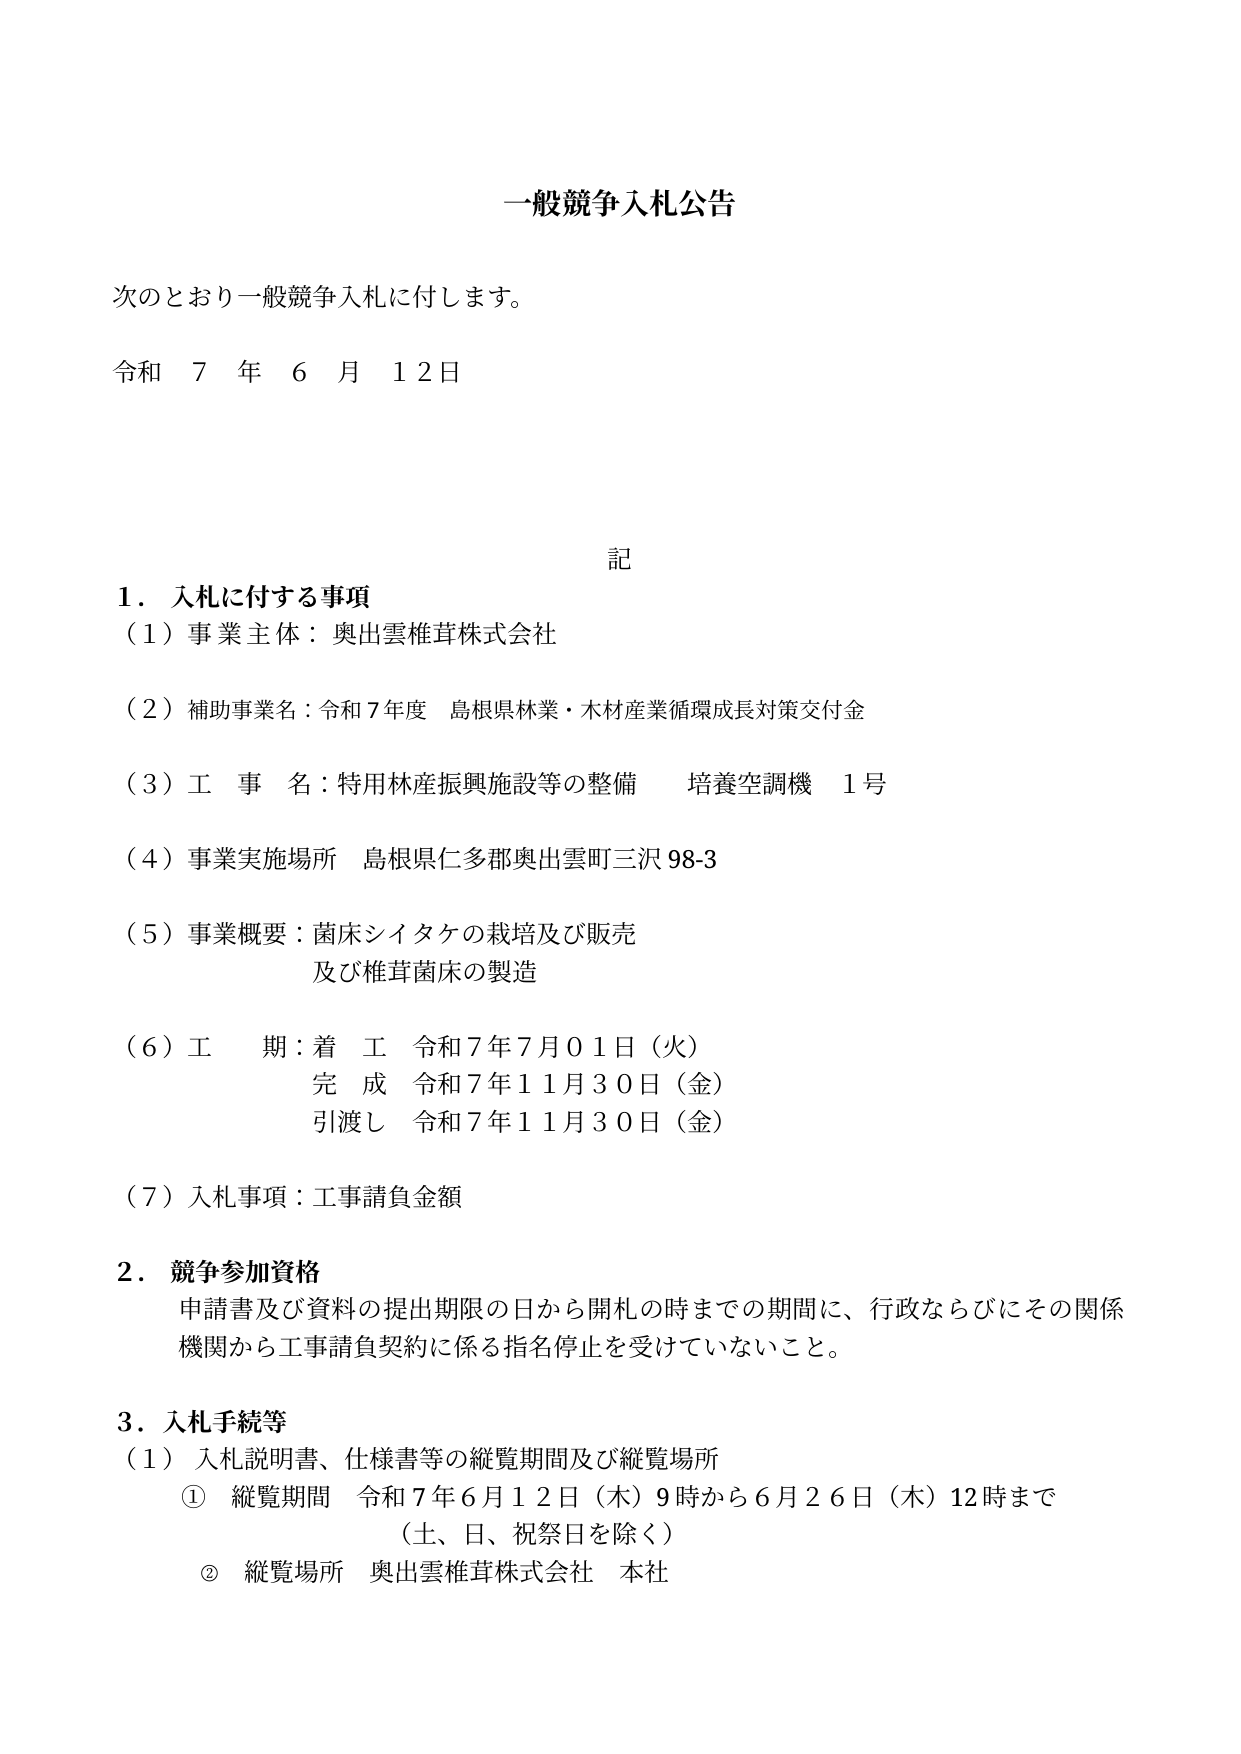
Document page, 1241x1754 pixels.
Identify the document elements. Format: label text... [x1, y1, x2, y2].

text （１）事 業 主 体： 奥出雲椎茸株式会社 [112, 614, 1128, 652]
text （１） 入札説明書、仕様書等の縦覧期間及び縦覧場所 [112, 1439, 1128, 1477]
text ３．入札手続等 [112, 1402, 1128, 1439]
text ① 縦覧期間 令和7年６月１２日（木）9時から６月２６日（木）12時まで [112, 1477, 1128, 1514]
text １. 入札に付する事項 [112, 577, 1128, 614]
text （７）入札事項：工事請負金額 [112, 1177, 1128, 1214]
text 一般競争入札公告 [112, 164, 1128, 239]
text ２. 競争参加資格 [112, 1252, 1128, 1289]
text （４）事業実施場所 島根県仁多郡奥出雲町三沢98-3 [112, 839, 1128, 877]
subtitle 記 [112, 539, 1128, 577]
text （６）工 期：着 工 令和７年７月０１日（火） [112, 1027, 1128, 1064]
text 引渡し 令和７年１１月３０日（金） [112, 1102, 1128, 1139]
text （３）工 事 名：特用林産振興施設等の整備 培養空調機 １号 [112, 764, 1128, 802]
text 令和 ７ 年 ６ 月 １２日 [112, 352, 1128, 389]
text （２）補助事業名：令和7年度 島根県林業・木材産業循環成長対策交付金 [112, 689, 1128, 727]
text 完 成 令和７年１１月３０日（金） [112, 1064, 1128, 1102]
text 次のとおり一般競争入札に付します。 [112, 277, 1128, 314]
text ② 縦覧場所 奥出雲椎茸株式会社 本社 [112, 1552, 1128, 1589]
text （５）事業概要：菌床シイタケの栽培及び販売 [112, 914, 1128, 952]
text （土、日、祝祭日を除く） [112, 1514, 1128, 1552]
text 及び椎茸菌床の製造 [112, 952, 1128, 989]
text 申請書及び資料の提出期限の日から開札の時までの期間に、行政ならびにその関係機関から工事請負契約に係る指名停止を受けていないこと。 [178, 1289, 1128, 1364]
